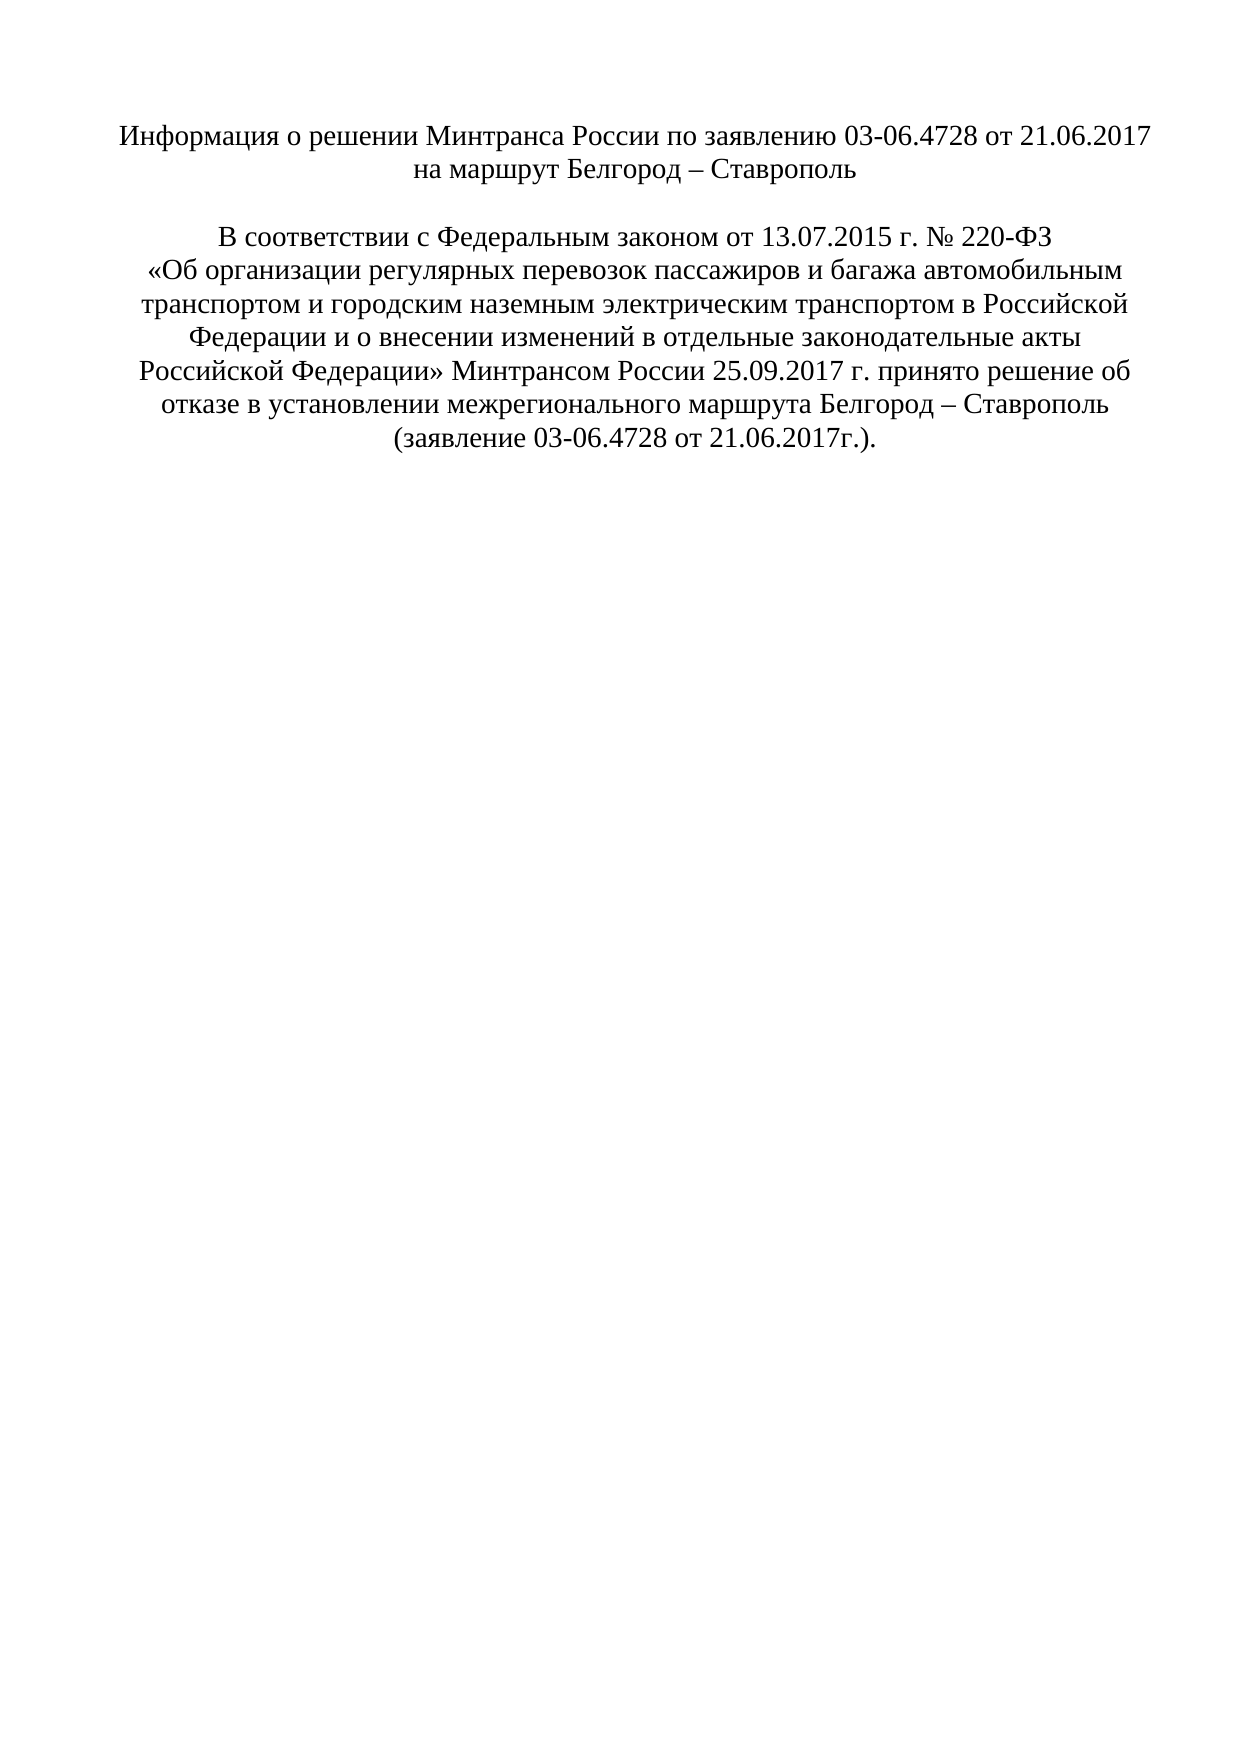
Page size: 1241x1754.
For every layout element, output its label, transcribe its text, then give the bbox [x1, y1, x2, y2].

text В соответствии с Федеральным законом от 13.07.2015 г. № 220-ФЗ «Об организации регулярных перевозок пассажиров и багажа автомобильным транспортом и городским наземным электрическим транспортом в Российской Федерации и о внесении изменений в отдельные законодательные акты Российской Федерации» Минтрансом России 25.09.2017 г. принято решение об отказе в установлении межрегионального маршрута Белгород – Ставрополь (заявление 03-06.4728 от 21.06.2017г.). [118, 219, 1152, 453]
text Информация о решении Минтранса России по заявлению 03-06.4728 от 21.06.2017 на маршрут Белгород – Ставрополь [118, 118, 1152, 185]
